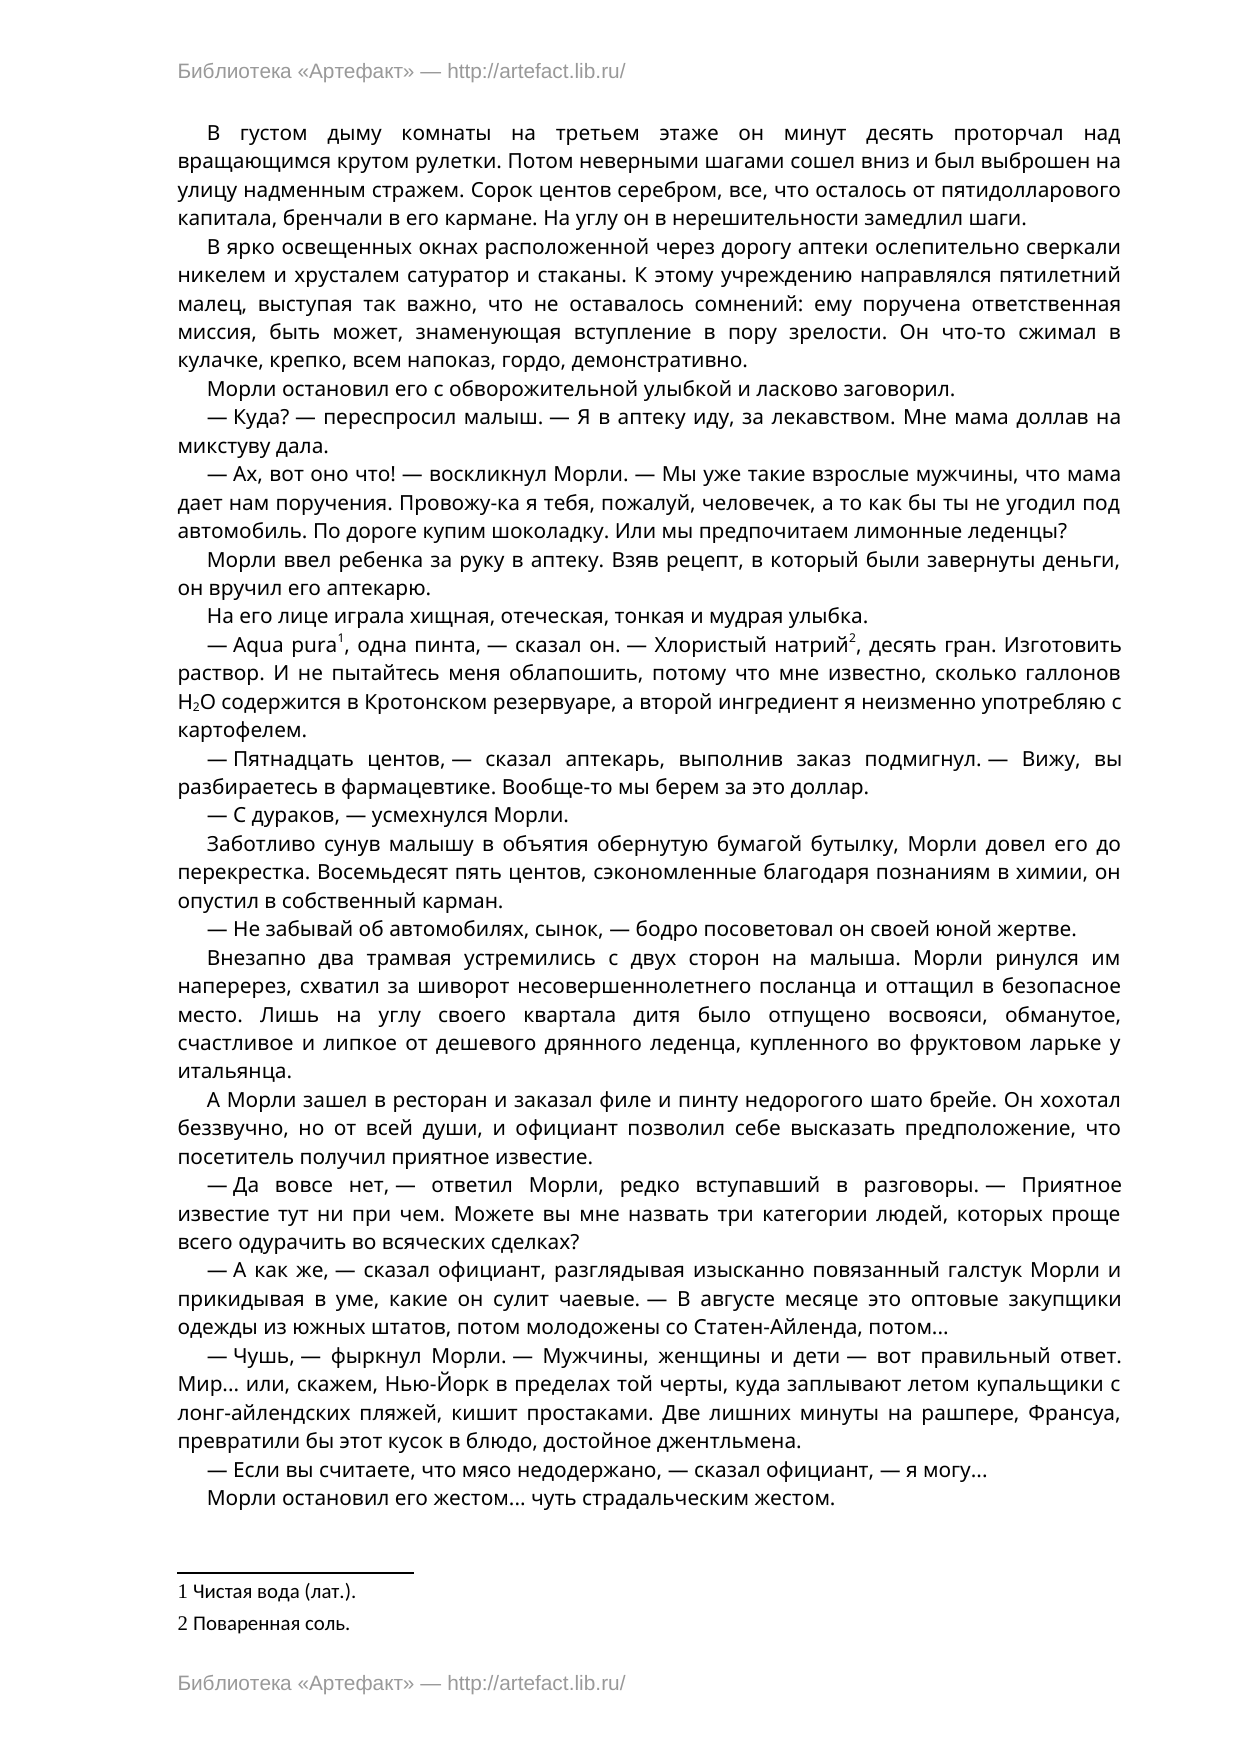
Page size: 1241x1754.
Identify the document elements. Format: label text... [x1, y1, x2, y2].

text Морли остановил его с обворожительной улыбкой и ласково заговорил. [177, 374, 1122, 402]
text — Пятнадцать центов, — сказал аптекарь, выполнив заказ подмигнул. — Вижу, вы разбираетесь в фармацевтике. Вообще-то мы берем за это доллар. [177, 744, 1122, 801]
text — С дураков, — усмехнулся Морли. [177, 801, 1122, 829]
text На его лице играла хищная, отеческая, тонкая и мудрая улыбка. [177, 602, 1122, 630]
text — А как же, — сказал официант, разглядывая изысканно повязанный галстук Морли и прикидывая в уме, какие он сулит чаевые. — В августе месяце это оптовые закупщики одежды из южных штатов, потом молодожены со Статен-Айленда, потом... [177, 1256, 1122, 1341]
text — Чушь, — фыркнул Морли. — Мужчины, женщины и дети — вот правильный ответ. Мир... или, скажем, Нью-Йорк в пределах той черты, куда заплывают летом купальщики с лонг-айлендских пляжей, кишит простаками. Две лишних минуты на рашпере, Франсуа, превратили бы этот кусок в блюдо, достойное джентльмена. [177, 1341, 1122, 1455]
text Внезапно два трамвая устремились с двух сторон на малыша. Морли ринулся им наперерез, схватил за шиворот несовершеннолетнего посланца и оттащил в безопасное место. Лишь на углу своего квартала дитя было отпущено восвояси, обманутое, счастливое и липкое от дешевого дрянного леденца, купленного во фруктовом ларьке у итальянца. [177, 943, 1122, 1085]
text — Куда? — переспросил малыш. — Я в аптеку иду, за лекавством. Мне мама доллав на микстуву дала. [177, 402, 1122, 459]
text Заботливо сунув малышу в объятия обернутую бумагой бутылку, Морли довел его до перекрестка. Восемьдесят пять центов, сэкономленные благодаря познаниям в химии, он опустил в собственный карман. [177, 829, 1122, 914]
text Морли ввел ребенка за руку в аптеку. Взяв рецепт, в который были завернуты деньги, он вручил его аптекарю. [177, 545, 1122, 602]
text — Aqua pura, одна пинта, — сказал он. — Хлористый натрий, десять гран. Изготовить раствор. И не пытайтесь меня облапошить, потому что мне известно, сколько галлонов Н2О содержится в Кротонском резервуаре, а второй ингредиент я неизменно употребляю с картофелем. [177, 630, 1122, 744]
text В густом дыму комнаты на третьем этаже он минут десять проторчал над вращающимся крутом рулетки. Потом неверными шагами сошел вниз и был выброшен на улицу надменным стражем. Сорок центов серебром, все, что осталось от пятидолларового капитала, бренчали в его кармане. На углу он в нерешительности замедлил шаги. [177, 118, 1122, 232]
text — Если вы считаете, что мясо недодержано, — сказал официант, — я могу... [177, 1455, 1122, 1483]
text — Да вовсе нет, — ответил Морли, редко вступавший в разговоры. — Приятное известие тут ни при чем. Можете вы мне назвать три категории людей, которых проще всего одурачить во всяческих сделках? [177, 1170, 1122, 1256]
text — Ах, вот оно что! — воскликнул Морли. — Мы уже такие взрослые мужчины, что мама дает нам поручения. Провожу-ка я тебя, пожалуй, человечек, а то как бы ты не угодил под автомобиль. По дороге купим шоколадку. Или мы предпочитаем лимонные леденцы? [177, 459, 1122, 545]
text — Не забывай об автомобилях, сынок, — бодро посоветовал он своей юной жертве. [177, 914, 1122, 943]
text Морли остановил его жестом... чуть страдальческим жестом. [177, 1483, 1122, 1512]
text В ярко освещенных окнах расположенной через дорогу аптеки ослепительно сверкали никелем и хрусталем сатуратор и стаканы. К этому учреждению направлялся пятилетний малец, выступая так важно, что не оставалось сомнений: ему поручена ответственная миссия, быть может, знаменующая вступление в пору зрелости. Он что-то сжимал в кулачке, крепко, всем напоказ, гордо, демонстративно. [177, 232, 1122, 374]
text А Морли зашел в ресторан и заказал филе и пинту недорогого шато брейе. Он хохотал беззвучно, но от всей души, и официант позволил себе высказать предположение, что посетитель получил приятное известие. [177, 1085, 1122, 1170]
